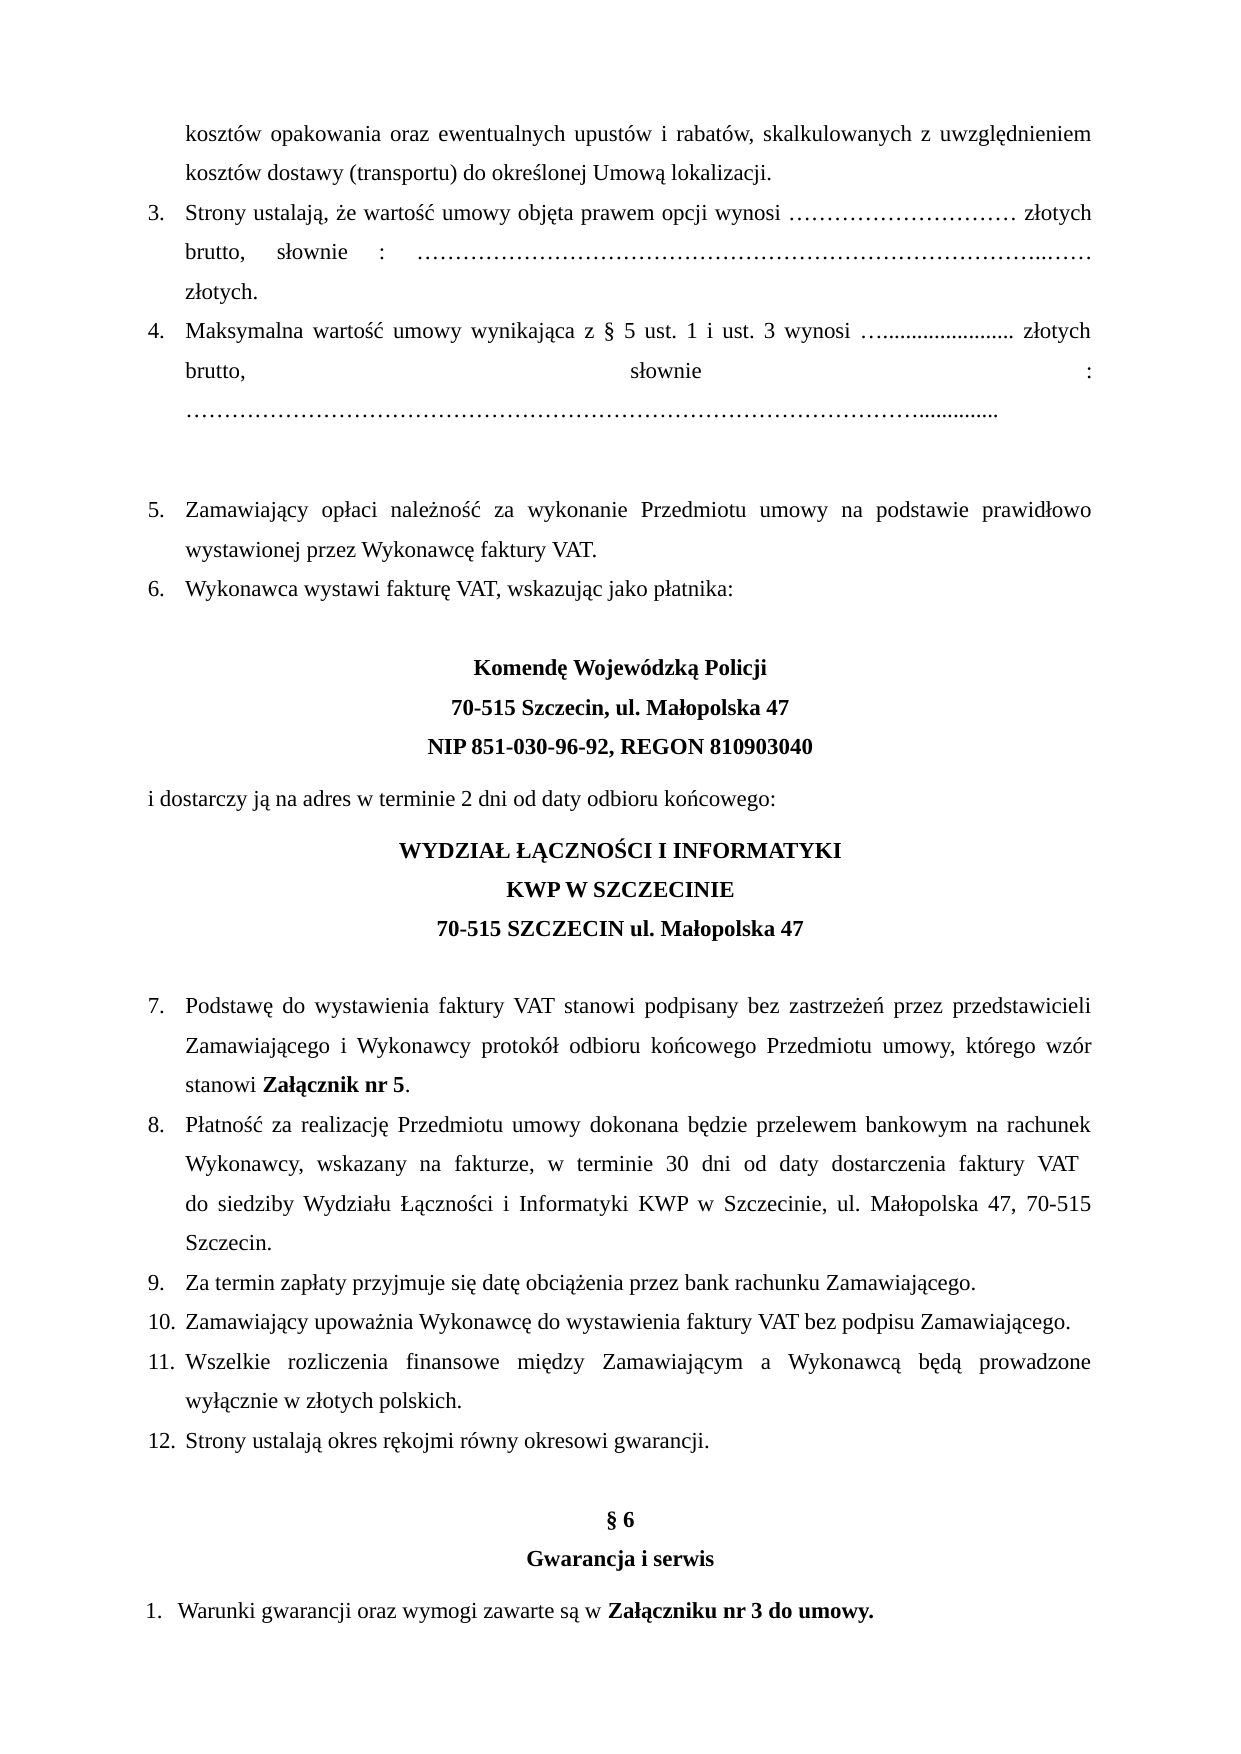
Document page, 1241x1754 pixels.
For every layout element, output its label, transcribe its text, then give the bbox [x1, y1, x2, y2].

list Za termin zapłaty przyjmuje się datę obciążenia przez bank rachunku Zamawiającego. [148, 1269, 1092, 1295]
list Maksymalna wartość umowy wynikająca z § 5 ust. 1 i ust. 3 wynosi …....................... złotych brutto, słownie : …………………………………………………………………………………….............. [148, 317, 1092, 423]
list Płatność za realizację Przedmiotu umowy dokonana będzie przelewem bankowym na rachunek Wykonawcy, wskazany na fakturze, w terminie 30 dni od daty dostarczenia faktury VAT do siedziby Wydziału Łączności i Informatyki KWP w Szczecinie, ul. Małopolska 47, 70-515 Szczecin. [148, 1111, 1092, 1256]
text KWP W SZCZECINIE [148, 876, 1092, 902]
text NIP 851-030-96-92, REGON 810903040 [148, 733, 1092, 759]
text Gwarancja i serwis [148, 1545, 1092, 1571]
list Strony ustalają okres rękojmi równy okresowi gwarancji. [148, 1427, 1092, 1453]
text 70-515 Szczecin, ul. Małopolska 47 [148, 693, 1092, 720]
text § 6 [148, 1506, 1092, 1532]
list Strony ustalają, że wartość umowy objęta prawem opcji wynosi ………………………… złotych brutto, słownie : ………………………………………………………………………..…… złotych. [148, 199, 1092, 304]
list Zamawiający upoważnia Wykonawcę do wystawienia faktury VAT bez podpisu Zamawiającego. [148, 1308, 1092, 1334]
text i dostarczy ją na adres w terminie 2 dni od daty odbioru końcowego: [148, 785, 1092, 811]
list Wszelkie rozliczenia finansowe między Zamawiającym a Wykonawcą będą prowadzone wyłącznie w złotych polskich. [148, 1348, 1092, 1413]
list Wykonawca wystawi fakturę VAT, wskazując jako płatnika: [148, 575, 1092, 601]
text 70-515 SZCZECIN ul. Małopolska 47 [148, 915, 1092, 941]
list Zamawiający opłaci należność za wykonanie Przedmiotu umowy na podstawie prawidłowo wystawionej przez Wykonawcę faktury VAT. [148, 496, 1092, 562]
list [148, 120, 1092, 186]
list Podstawę do wystawienia faktury VAT stanowi podpisany bez zastrzeżeń przez przedstawicieli Zamawiającego i Wykonawcy protokół odbioru końcowego Przedmiotu umowy, którego wzór stanowi Załącznik nr 5. [148, 992, 1092, 1098]
text WYDZIAŁ ŁĄCZNOŚCI I INFORMATYKI [148, 837, 1092, 863]
list Warunki gwarancji oraz wymogi zawarte są w Załączniku nr 3 do umowy. [145, 1597, 1092, 1623]
text Komendę Wojewódzką Policji [148, 654, 1092, 680]
